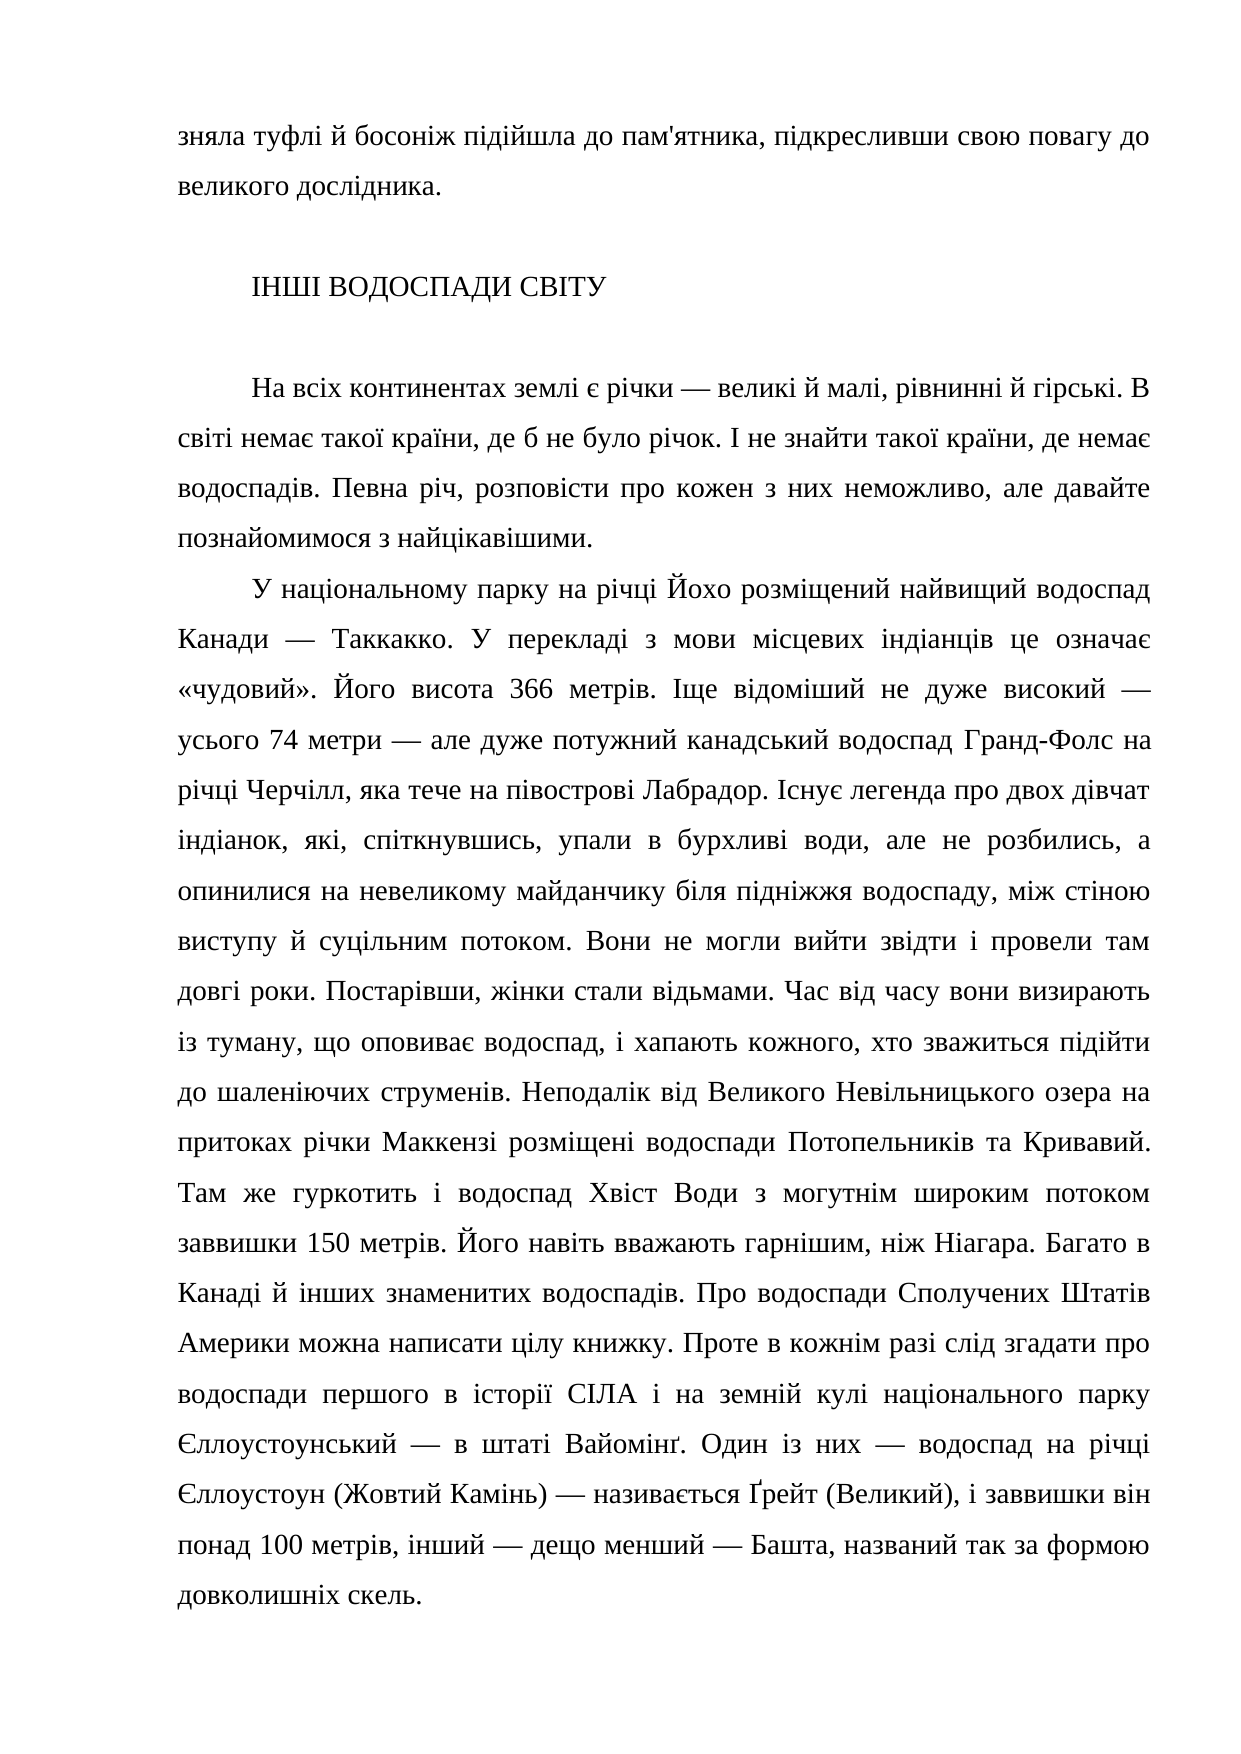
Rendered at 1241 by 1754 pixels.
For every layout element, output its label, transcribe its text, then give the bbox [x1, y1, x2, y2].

text На всіх континентах землі є річки — великі й малі, рівнинні й гірські. В світі немає такої країни, де б не було річок. І не знайти такої країни, де немає водоспадів. Певна річ, розповісти про кожен з них неможливо, але давайте познайомимося з найцікавішими. [177, 370, 1152, 554]
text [177, 118, 1152, 202]
text У національному парку на річці Йохо розміщений найвищий водоспад Канади — Таккакко. У перекладі з мови місцевих індіанців це означає «чудовий». Його висота 366 метрів. Іще відоміший не дуже високий — усього 74 метри — але дуже потужний канадський водоспад Гранд-Фолс на річці Черчілл, яка тече на півострові Лабрадор. Існує легенда про двох дівчат індіанок, які, спіткнувшись, упали в бурхливі води, але не розбились, а опинилися на невеликому майданчику біля підніжжя водоспаду, між стіною виступу й суцільним потоком. Вони не могли вийти звідти і провели там довгі роки. Постарівши, жінки стали відьмами. Час від часу вони визирають із туману, що оповиває водоспад, і хапають кожного, хто зважиться підійти до шаленіючих струменів. Неподалік від Великого Невільницького озера на притоках річки Маккензі розміщені водоспади Потопельників та Кривавий. Там же гуркотить і водоспад Хвіст Води з могутнім широким потоком заввишки 150 метрів. Його навіть вважають гарнішим, ніж Ніагара. Багато в Канаді й інших знаменитих водоспадів. Про водоспади Сполучених Штатів Америки можна написати цілу книжку. Проте в кожнім разі слід згадати про водоспади першого в історії СІЛА і на земній кулі національного парку Єллоустоунський — в штаті Вайомінґ. Один із них — водоспад на річці Єллоустоун (Жовтий Камінь) — називається Ґрейт (Великий), і заввишки він понад 100 метрів, інший — дещо менший — Башта, названий так за формою довколишніх скель. [177, 571, 1152, 1611]
text ІНШІ ВОДОСПАДИ СВІТУ [177, 269, 1152, 303]
